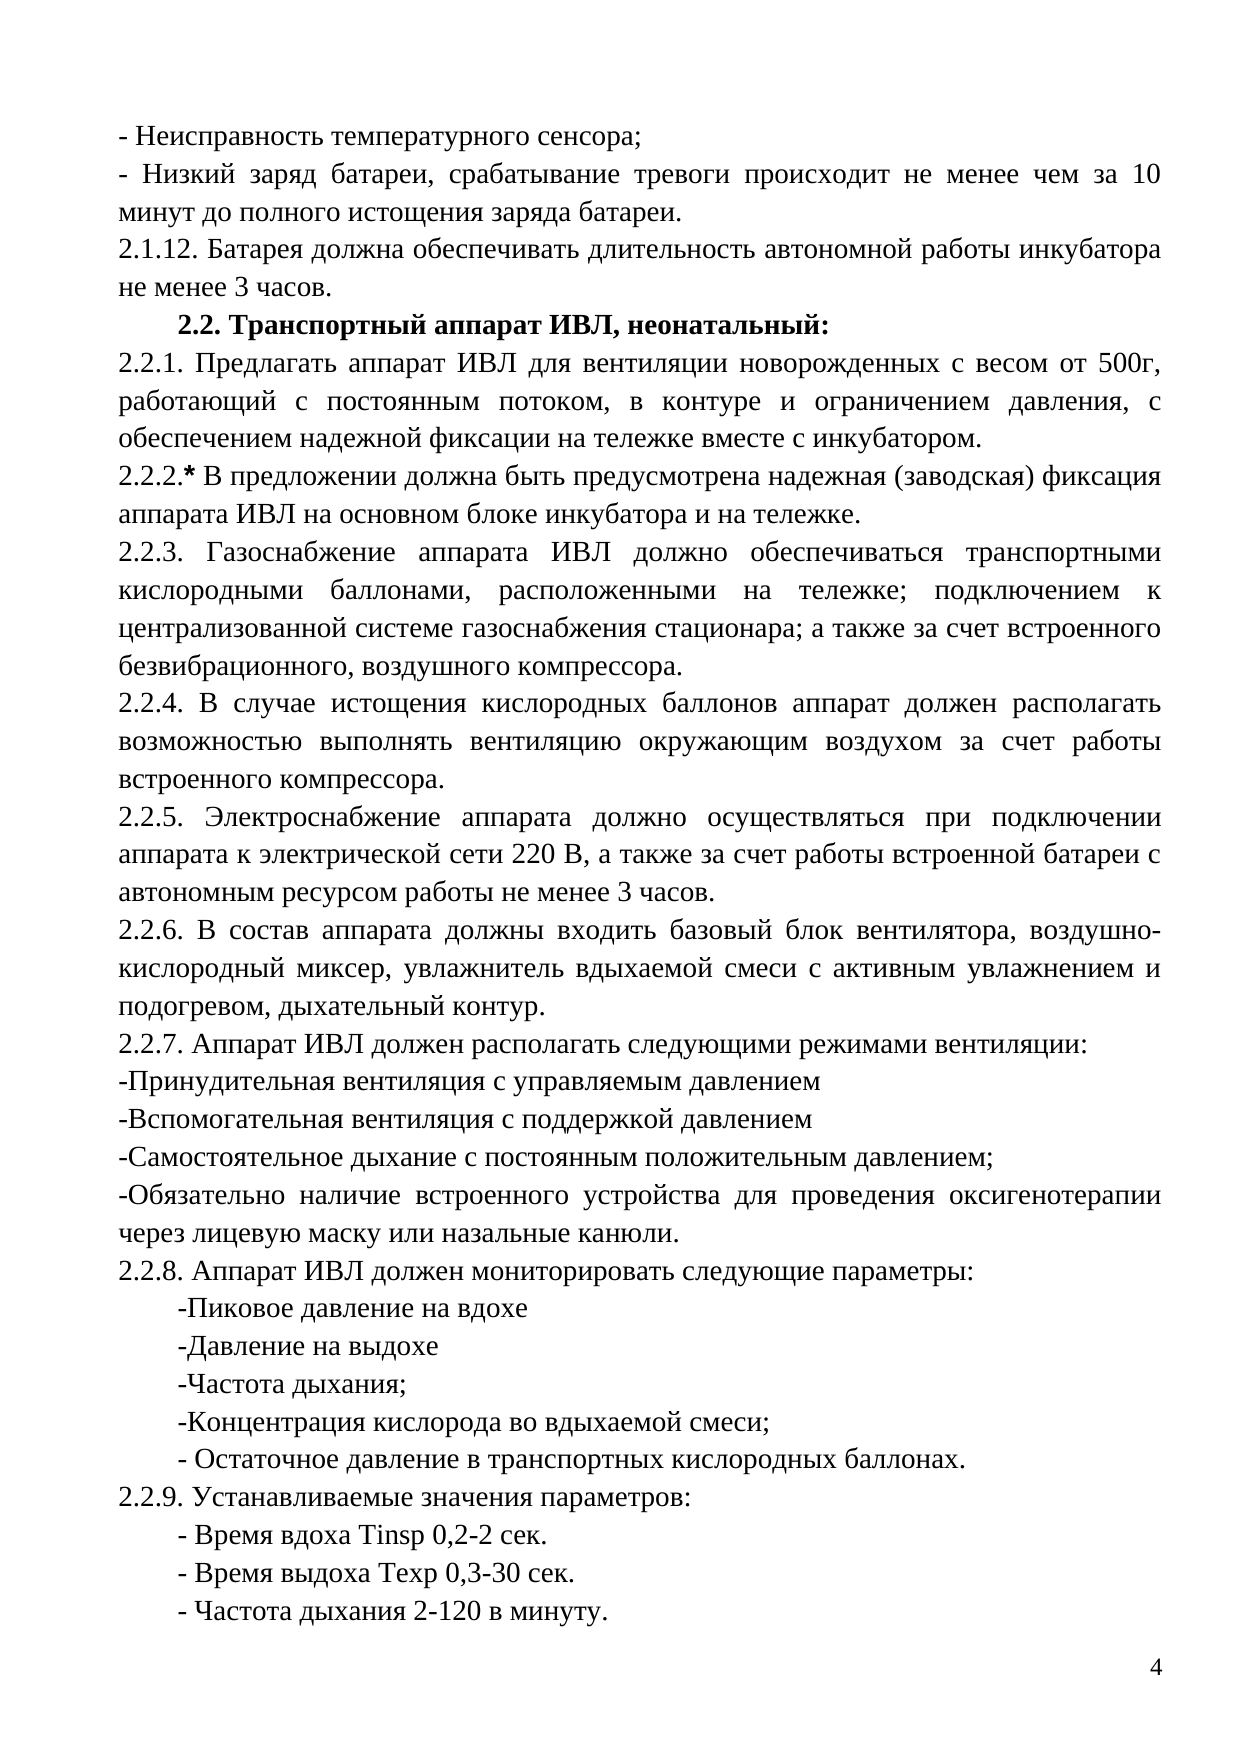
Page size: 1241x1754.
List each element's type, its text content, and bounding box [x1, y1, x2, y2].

text -Концентрация кислорода во вдыхаемой смеси; [118, 1404, 1162, 1437]
text 2.2.5. Электроснабжение аппарата должно осуществляться при подключении аппарата к электрической сети 220 В, а также за счет работы встроенной батареи с автономным ресурсом работы не менее 3 часов. [118, 799, 1162, 908]
text - Низкий заряд батареи, срабатывание тревоги происходит не менее чем за 10 минут до полного истощения заряда батареи. [118, 156, 1162, 227]
text 2.2.3. Газоснабжение аппарата ИВЛ должно обеспечиваться транспортными кислородными баллонами, расположенными на тележке; подключением к централизованной системе газоснабжения стационара; а также за счет встроенного безвибрационного, воздушного компрессора. [118, 534, 1162, 681]
text 2.2.2.* В предложении должна быть предусмотрена надежная (заводская) фиксация аппарата ИВЛ на основном блоке инкубатора и на тележке. [118, 458, 1162, 530]
text -Обязательно наличие встроенного устройства для проведения оксигенотерапии через лицевую маску или назальные канюли. [118, 1177, 1162, 1248]
text 2.1.12. Батарея должна обеспечивать длительность автономной работы инкубатора не менее 3 часов. [118, 232, 1162, 303]
text -Давление на выдохе [118, 1328, 1162, 1362]
text -Частота дыхания; [118, 1366, 1162, 1399]
text -Самостоятельное дыхание с постоянным положительным давлением; [118, 1139, 1162, 1173]
text -Пиковое давление на вдохе [118, 1290, 1162, 1324]
text - Неисправность температурного сенсора; [118, 118, 1162, 152]
text -Принудительная вентиляция с управляемым давлением [118, 1063, 1162, 1097]
text 2.2.6. В состав аппарата должны входить базовый блок вентилятора, воздушно-кислородный миксер, увлажнитель вдыхаемой смеси с активным увлажнением и подогревом, дыхательный контур. [118, 912, 1162, 1021]
text - Время вдоха Тinsp 0,2-2 сек. [118, 1517, 1162, 1551]
text - Частота дыхания 2-120 в минуту. [118, 1593, 1162, 1626]
text 2.2. Транспортный аппарат ИВЛ, неонатальный: [118, 307, 1162, 341]
text 2.2.1. Предлагать аппарат ИВЛ для вентиляции новорожденных с весом от 500г, работающий с постоянным потоком, в контуре и ограничением давления, с обеспечением надежной фиксации на тележке вместе с инкубатором. [118, 345, 1162, 454]
text - Время выдоха Техр 0,3-30 сек. [118, 1555, 1162, 1589]
text 2.2.8. Аппарат ИВЛ должен мониторировать следующие параметры: [118, 1253, 1162, 1286]
text -Вспомогательная вентиляция с поддержкой давлением [118, 1101, 1162, 1135]
text - Остаточное давление в транспортных кислородных баллонах. [118, 1442, 1162, 1475]
text 2.2.7. Аппарат ИВЛ должен располагать следующими режимами вентиляции: [118, 1026, 1162, 1059]
text 2.2.4. В случае истощения кислородных баллонов аппарат должен располагать возможностью выполнять вентиляцию окружающим воздухом за счет работы встроенного компрессора. [118, 685, 1162, 794]
text 2.2.9. Устанавливаемые значения параметров: [118, 1479, 1162, 1513]
